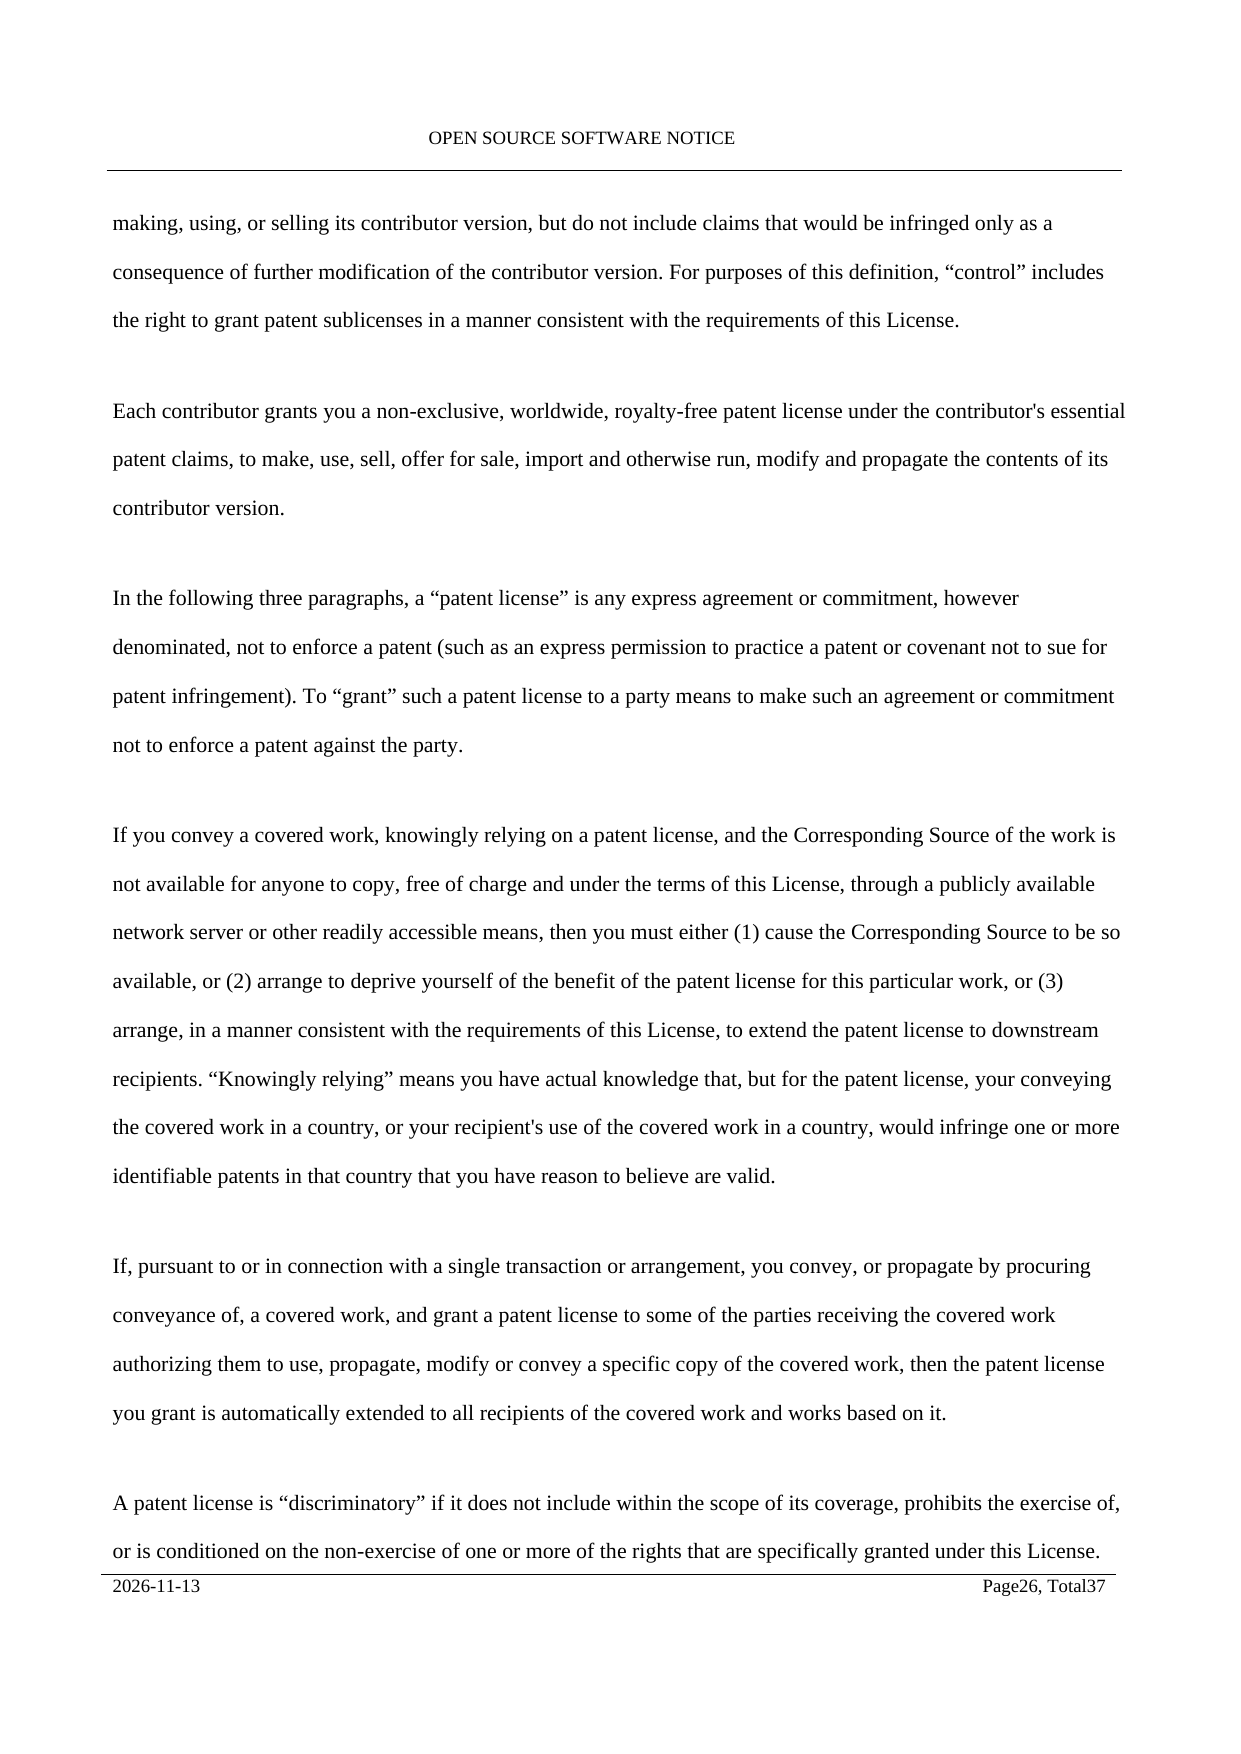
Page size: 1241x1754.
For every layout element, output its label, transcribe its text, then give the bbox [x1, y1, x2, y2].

text Each contributor grants you a non-exclusive, worldwide, royalty-free patent license under the contributor's essential patent claims, to make, use, sell, offer for sale, import and otherwise run, modify and propagate the contents of its contributor version. [112, 394, 1128, 524]
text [112, 206, 1128, 336]
text If, pursuant to or in connection with a single transaction or arrangement, you convey, or propagate by procuring conveyance of, a covered work, and grant a patent license to some of the parties receiving the covered work authorizing them to use, propagate, modify or convey a specific copy of the covered work, then the patent license you grant is automatically extended to all recipients of the covered work and works based on it. [112, 1250, 1128, 1428]
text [112, 1486, 1128, 1567]
text In the following three paragraphs, a “patent license” is any express agreement or commitment, however denominated, not to enforce a patent (such as an express permission to practice a patent or covenant not to sue for patent infringement). To “grant” such a patent license to a party means to make such an agreement or commitment not to enforce a patent against the party. [112, 582, 1128, 761]
text If you convey a covered work, knowingly relying on a patent license, and the Corresponding Source of the work is not available for anyone to copy, free of charge and under the terms of this License, through a publicly available network server or other readily accessible means, then you must either (1) cause the Corresponding Source to be so available, or (2) arrange to deprive yourself of the benefit of the patent license for this particular work, or (3) arrange, in a manner consistent with the requirements of this License, to extend the patent license to downstream recipients. “Knowingly relying” means you have actual knowledge that, but for the patent license, your conveying the covered work in a country, or your recipient's use of the covered work in a country, would infringe one or more identifiable patents in that country that you have reason to believe are valid. [112, 818, 1128, 1192]
